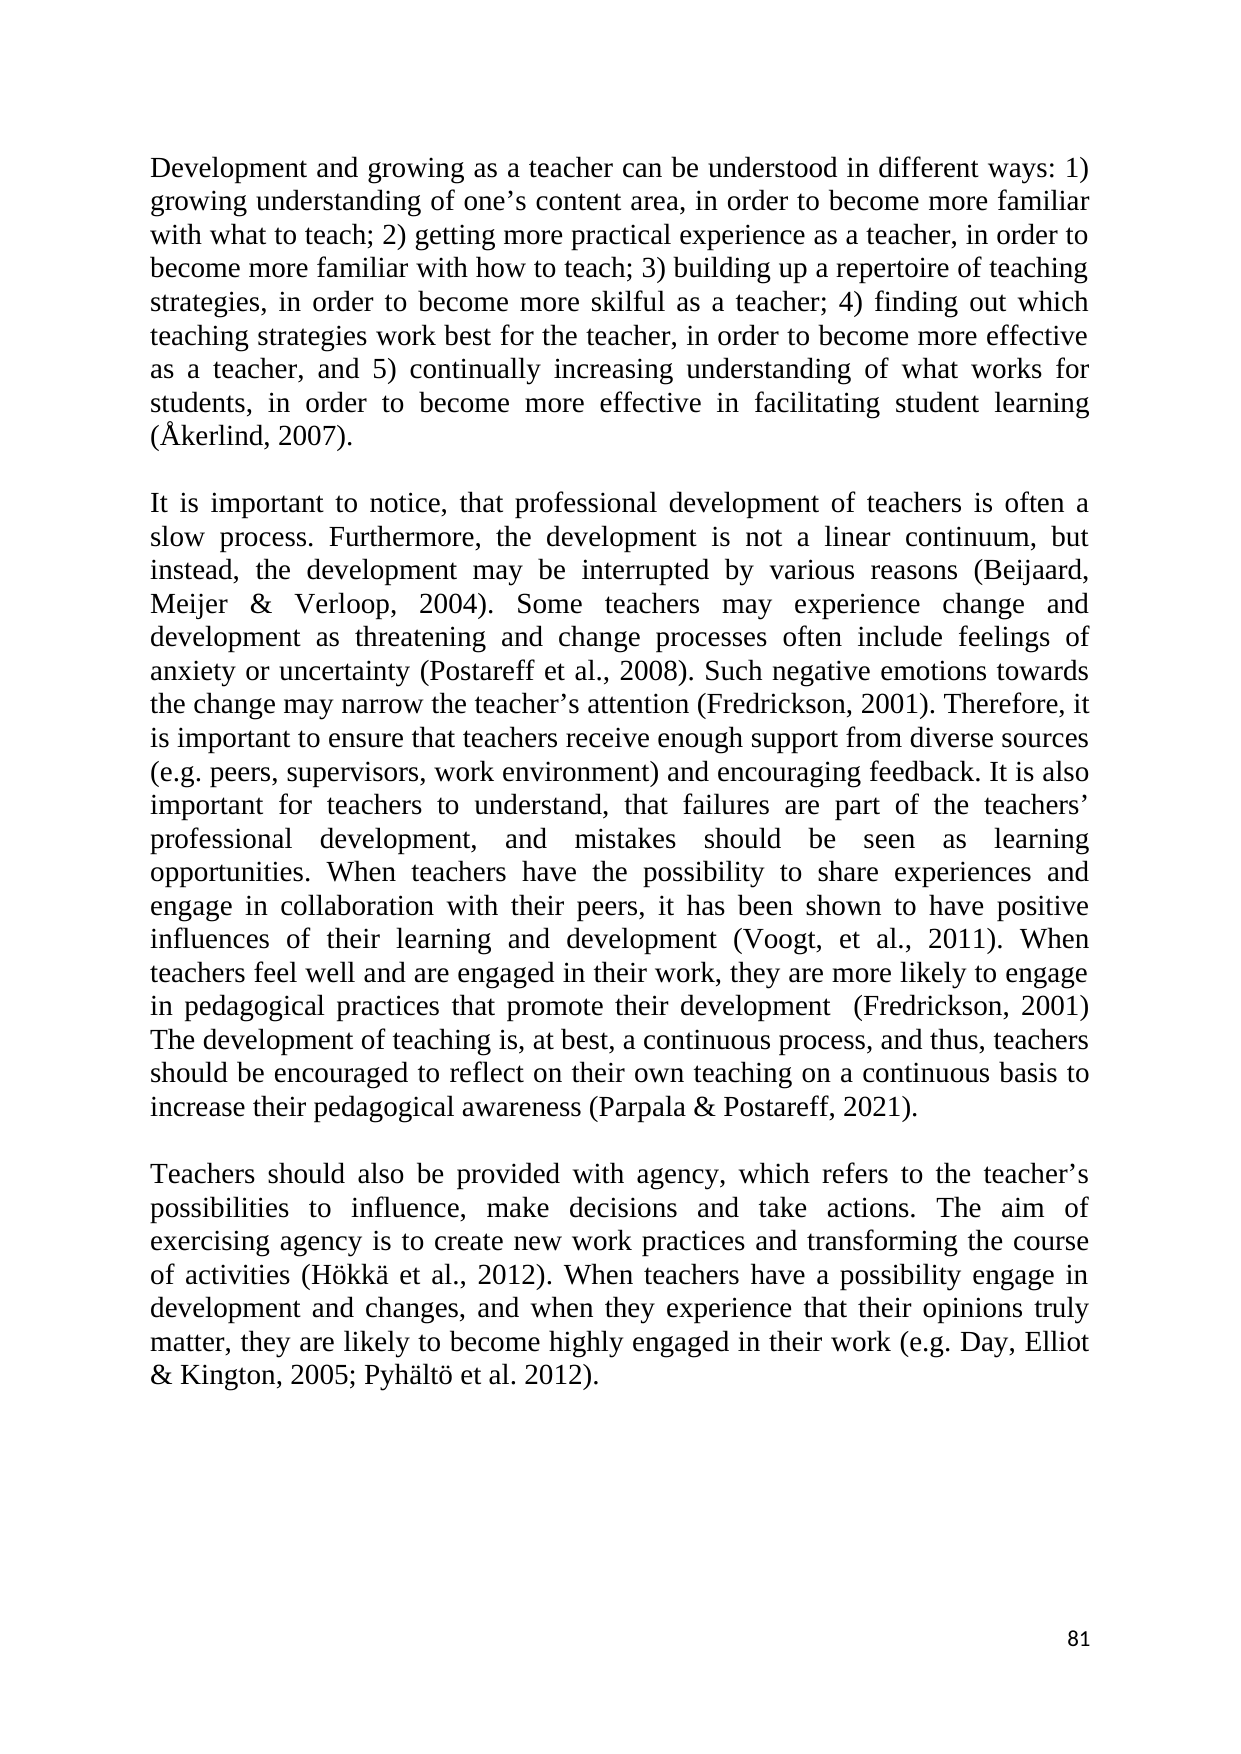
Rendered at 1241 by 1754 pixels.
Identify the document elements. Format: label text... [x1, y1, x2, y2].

text It is important to notice, that professional development of teachers is often a slow process. Furthermore, the development is not a linear continuum, but instead, the development may be interrupted by various reasons (Beijaard, Meijer & Verloop, 2004). Some teachers may experience change and development as threatening and change processes often include feelings of anxiety or uncertainty (Postareff et al., 2008). Such negative emotions towards the change may narrow the teacher’s attention (Fredrickson, 2001). Therefore, it is important to ensure that teachers receive enough support from diverse sources (e.g. peers, supervisors, work environment) and encouraging feedback. It is also important for teachers to understand, that failures are part of the teachers’ professional development, and mistakes should be seen as learning opportunities. When teachers have the possibility to share experiences and engage in collaboration with their peers, it has been shown to have positive influences of their learning and development (Voogt, et al., 2011). When teachers feel well and are engaged in their work, they are more likely to engage in pedagogical practices that promote their development (Fredrickson, 2001) The development of teaching is, at best, a continuous process, and thus, teachers should be encouraged to reflect on their own teaching on a continuous basis to increase their pedagogical awareness (Parpala & Postareff, 2021). [150, 485, 1090, 1123]
text Development and growing as a teacher can be understood in different ways: 1) growing understanding of one’s content area, in order to become more familiar with what to teach; 2) getting more practical experience as a teacher, in order to become more familiar with how to teach; 3) building up a repertoire of teaching strategies, in order to become more skilful as a teacher; 4) finding out which teaching strategies work best for the teacher, in order to become more effective as a teacher, and 5) continually increasing understanding of what works for students, in order to become more effective in facilitating student learning (Åkerlind, 2007). [150, 150, 1090, 452]
text Teachers should also be provided with agency, which refers to the teacher’s possibilities to influence, make decisions and take actions. The aim of exercising agency is to create new work practices and transforming the course of activities (Hökkä et al., 2012). When teachers have a possibility engage in development and changes, and when they experience that their opinions truly matter, they are likely to become highly engaged in their work (e.g. Day, Elliot & Kington, 2005; Pyhältö et al. 2012). [150, 1156, 1090, 1391]
